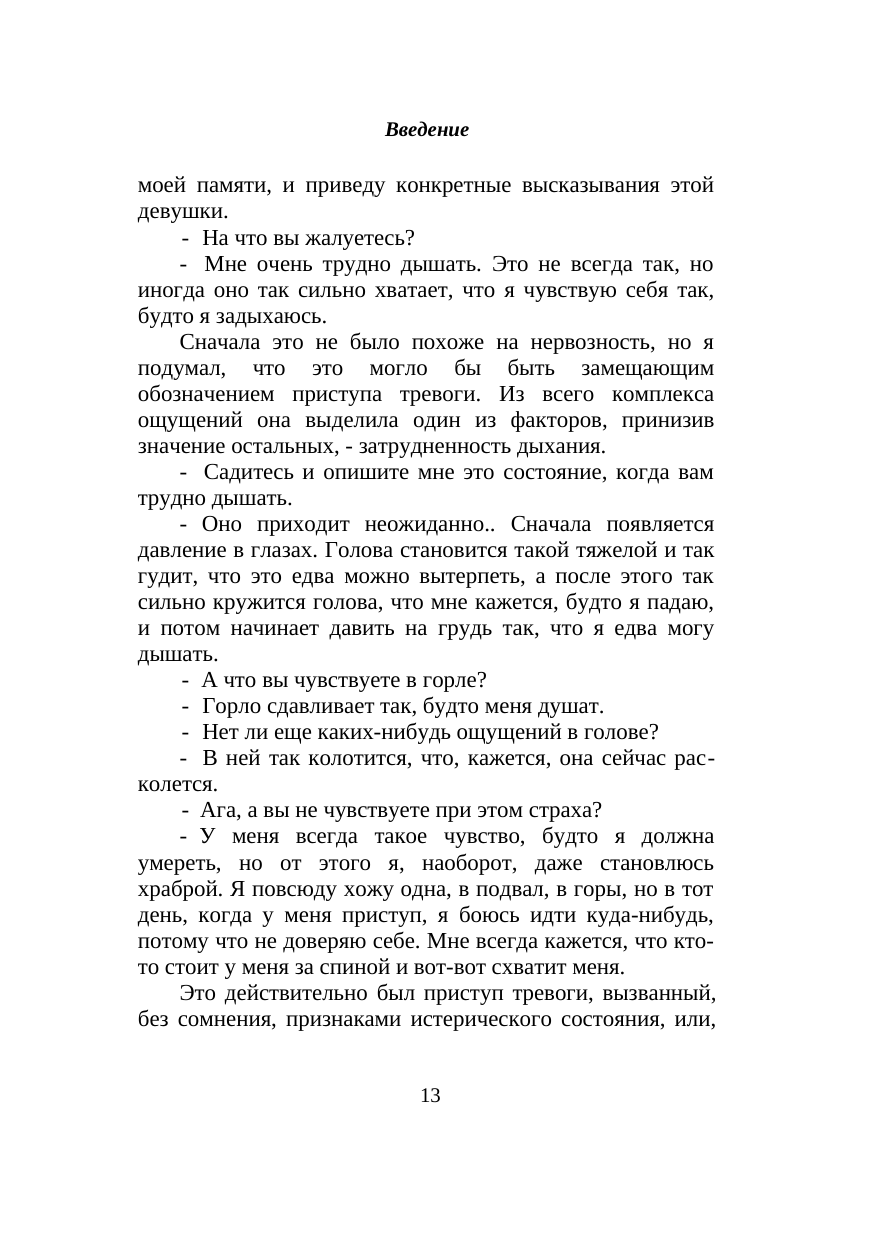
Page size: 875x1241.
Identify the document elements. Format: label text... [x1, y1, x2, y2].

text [138, 172, 715, 224]
text Сначала это не было похоже на нервозность, но я подумал, что это могло бы быть замещающим обозначением приступа тревоги. Из всего комплекса ощущений она выделила один из факторов, принизив значение остальных, - затрудненность дыхания. [138, 328, 715, 458]
list Оно приходит неожиданно.. Сначала появляется давление в глазах. Голова становится такой тяжелой и так гудит, что это едва можно вытерпеть, а после этого так сильно кружится голова, что мне кажется, будто я падаю, и потом начинает давить на грудь так, что я едва могу дышать. [138, 511, 715, 667]
list Садитесь и опишите мне это состояние, когда вам трудно дышать. [138, 458, 715, 511]
list Мне очень трудно дышать. Это не всегда так, но иногда оно так сильно хватает, что я чувствую себя так, будто я задыхаюсь. [138, 250, 715, 328]
list Нет ли еще каких-нибудь ощущений в голове? [181, 719, 719, 745]
list Горло сдавливает так, будто меня душат. [181, 693, 719, 719]
list А что вы чувствуете в горле? [181, 667, 719, 693]
list В ней так колотится, что, кажется, она сейчас расколется. [138, 745, 715, 797]
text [138, 979, 717, 1031]
list Ага, а вы не чувствуете при этом страха? [181, 797, 719, 823]
list На что вы жалуетесь? [181, 224, 719, 250]
list У меня всегда такое чувство, будто я должна умереть, но от этого я, наоборот, даже становлюсь храброй. Я повсюду хожу одна, в подвал, в горы, но в тот день, когда у меня приступ, я боюсь идти куда-нибудь, потому что не доверяю себе. Мне всегда кажется, что кто-то стоит у меня за спиной и вот-вот схватит меня. [138, 823, 715, 979]
